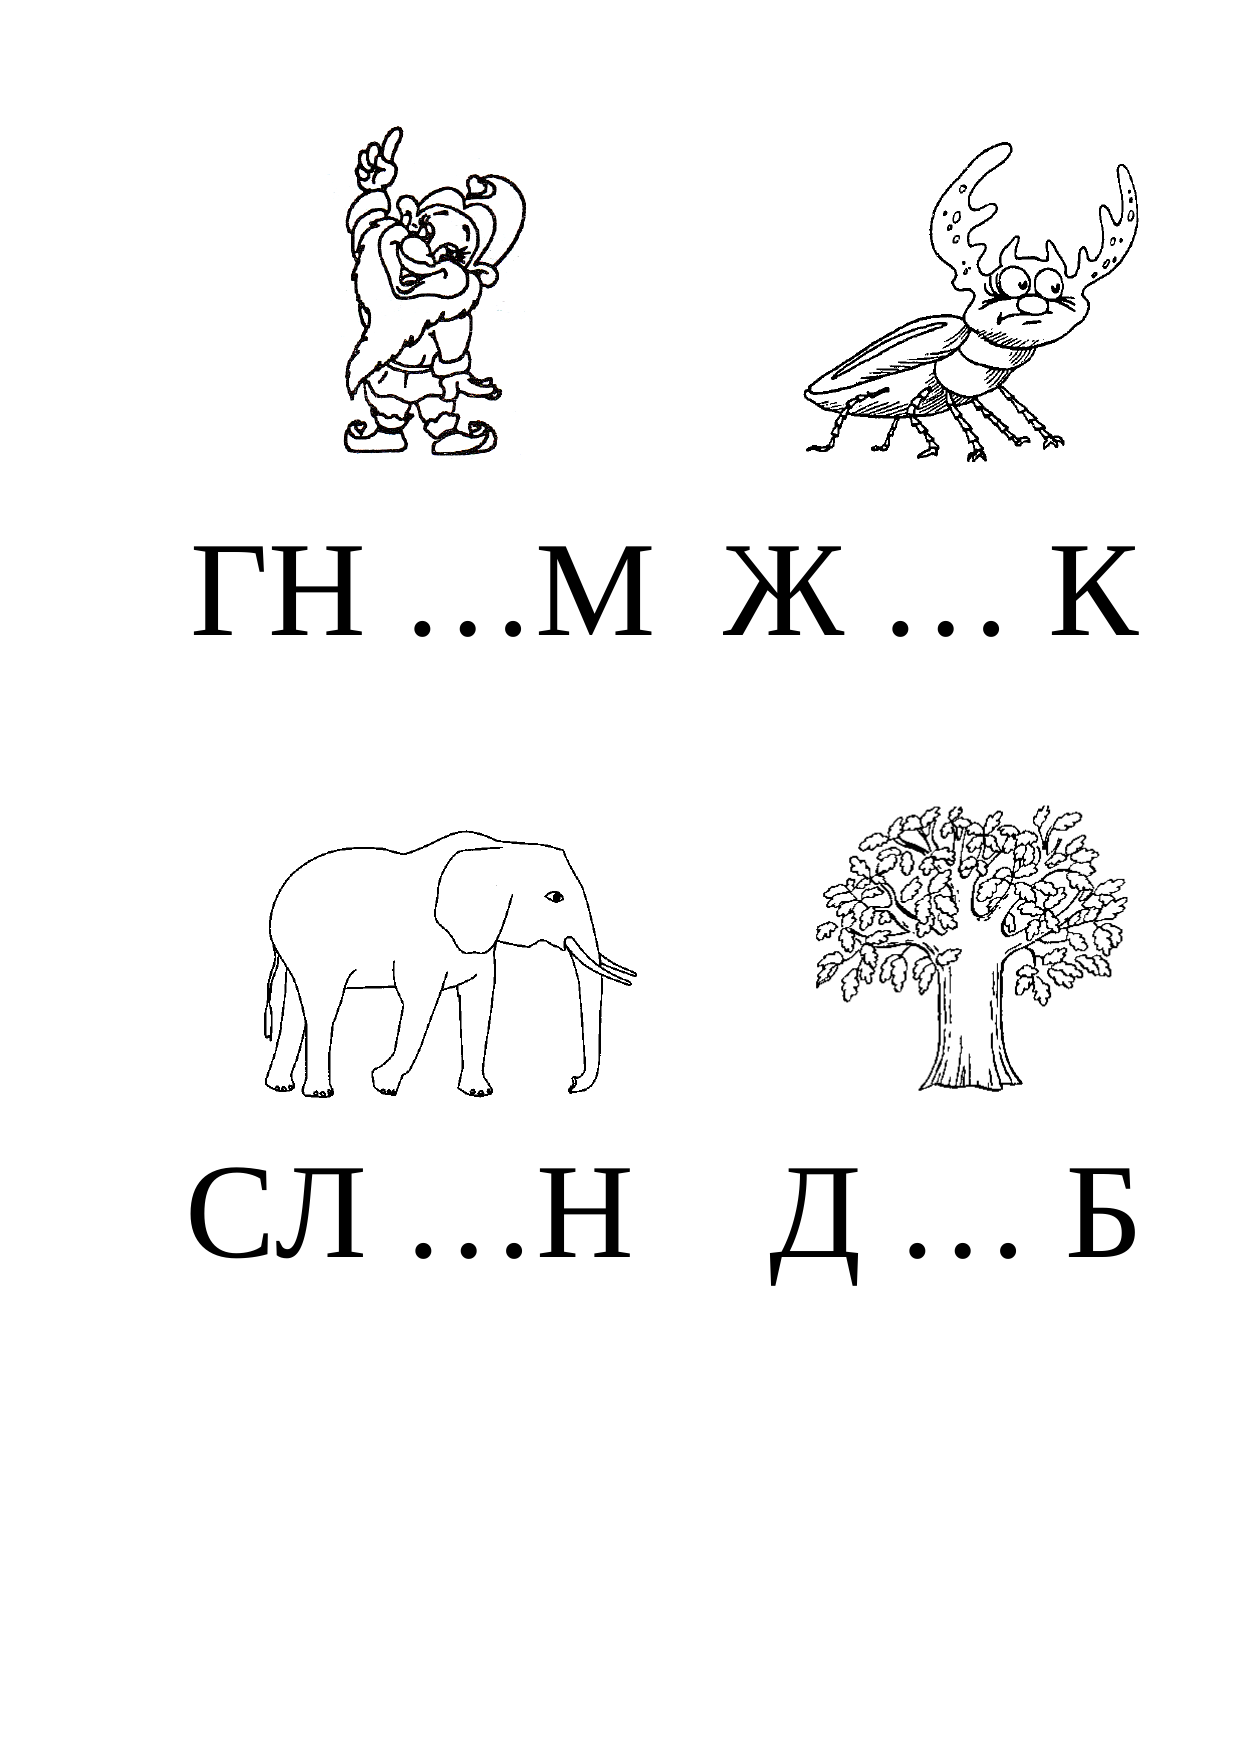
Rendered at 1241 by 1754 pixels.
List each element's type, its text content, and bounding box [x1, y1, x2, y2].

picture [327, 118, 530, 462]
text СЛ …Н Д … Б [177, 1131, 1152, 1287]
text ГН …М Ж … К [177, 508, 1152, 664]
